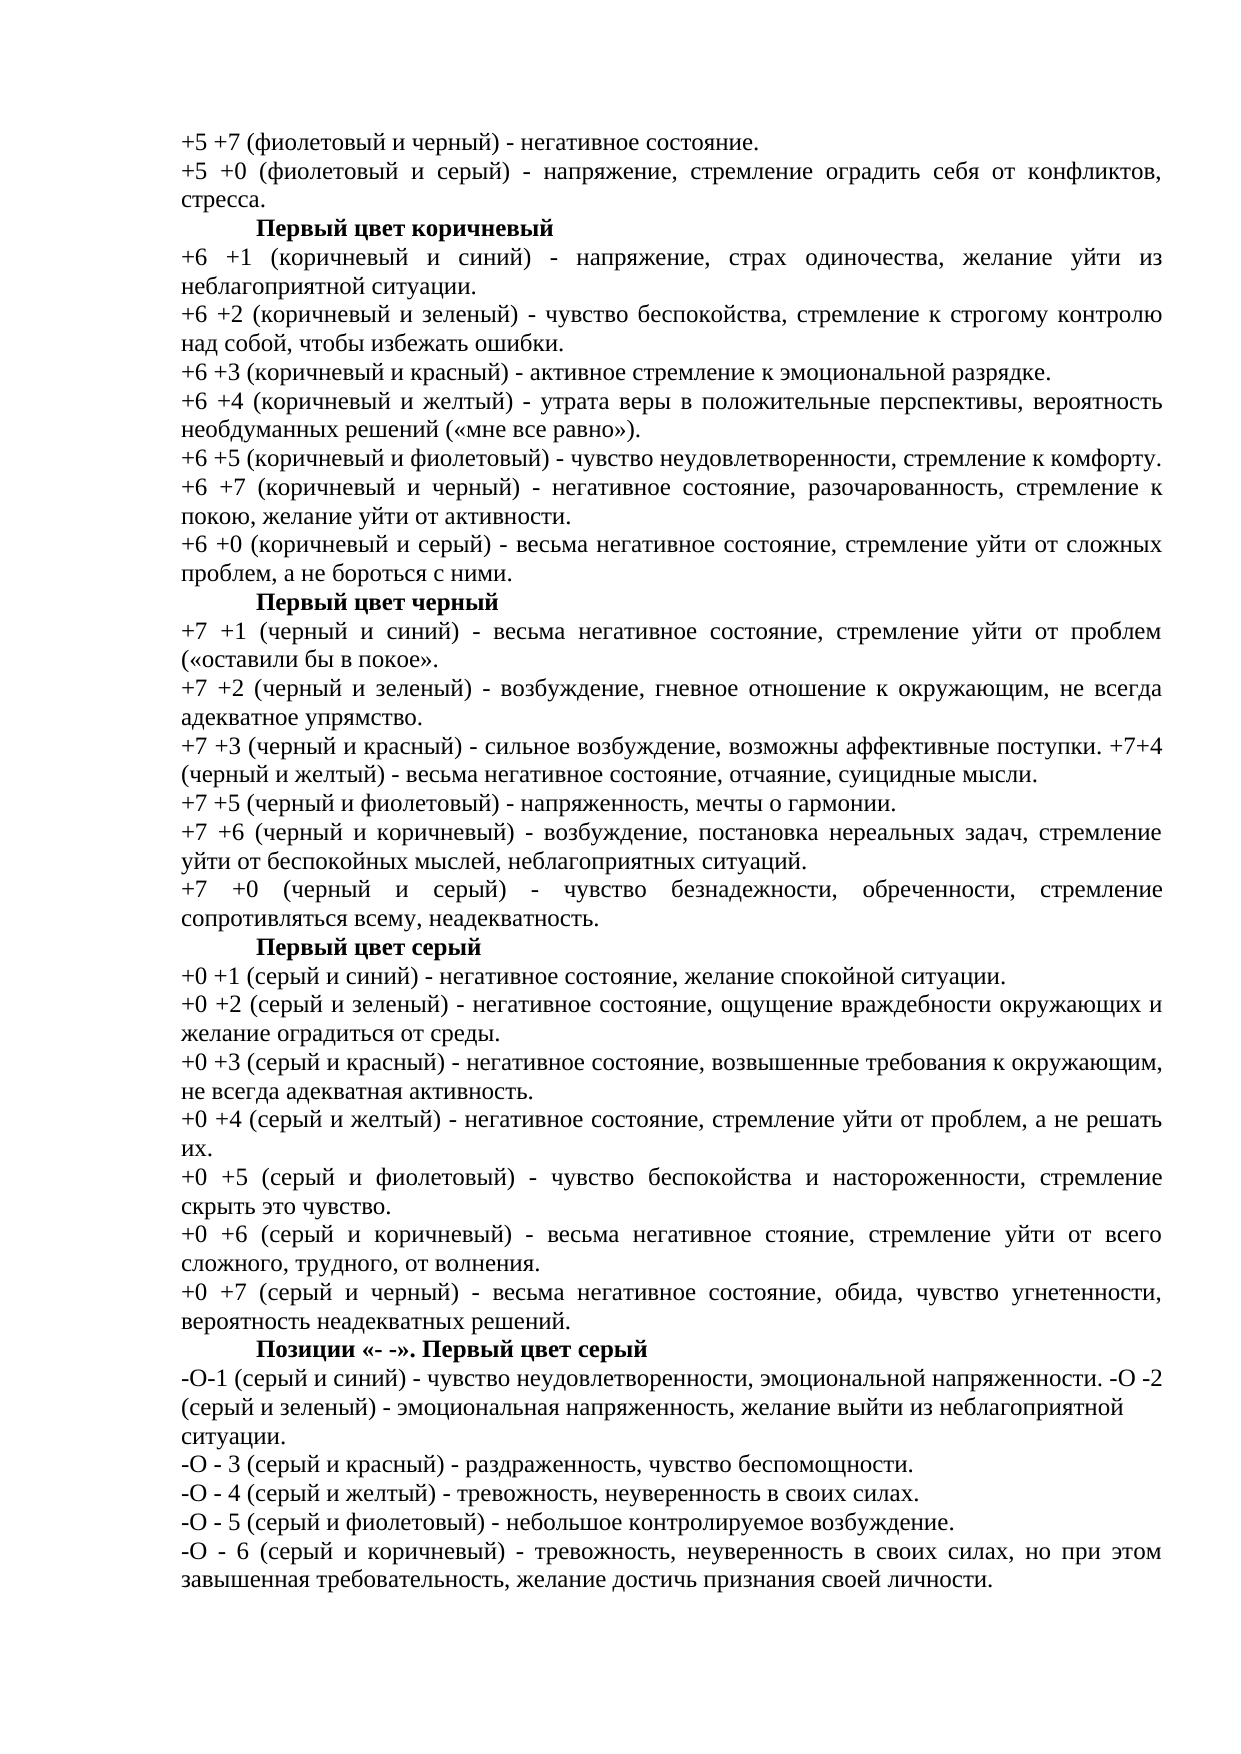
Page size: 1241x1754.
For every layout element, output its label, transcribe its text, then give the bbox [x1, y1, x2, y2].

text +0 +2 (серый и зеленый) - негативное состояние, ощущение враждебности окружающих и желание оградиться от среды. [181, 989, 1163, 1047]
text +6 +3 (коричневый и красный) - активное стремление к эмоциональной разрядке. [181, 357, 1163, 386]
text +5 +0 (фиолетовый и серый) - напряжение, стремление оградить себя от конфликтов, стресса. [181, 156, 1163, 213]
text +7 +6 (черный и коричневый) - возбуждение, постановка нереальных задач, стремление уйти от беспокойных мыслей, неблагоприятных ситуаций. [181, 817, 1163, 874]
text +0 +5 (серый и фиолетовый) - чувство беспокойства и настороженности, стремление скрыть это чувство. [181, 1162, 1163, 1219]
text +0 +7 (серый и черный) - весьма негативное состояние, обида, чувство угнетенности, вероятность неадекватных решений. [181, 1277, 1163, 1334]
text +6 +5 (коричневый и фиолетовый) - чувство неудовлетворенности, стремление к комфорту. [181, 443, 1163, 472]
text Позиции «- -». Первый цвет серый [181, 1334, 1163, 1363]
text +6 +1 (коричневый и синий) - напряжение, страх одиночества, желание уйти из неблагоприятной ситуации. [181, 242, 1163, 299]
text Первый цвет черный [181, 587, 1163, 616]
text +7 +2 (черный и зеленый) - возбуждение, гневное отношение к окружающим, не всегда адекватное упрямство. [181, 673, 1163, 731]
text +0 +4 (серый и желтый) - негативное состояние, стремление уйти от проблем, а не решать их. [181, 1104, 1163, 1162]
text +6 +2 (коричневый и зеленый) - чувство беспокойства, стремление к строгому контролю над собой, чтобы избежать ошибки. [181, 299, 1163, 357]
text -О - 6 (серый и коричневый) - тревожность, неуверенность в своих силах, но при этом завышенная требовательность, желание достичь признания своей личности. [181, 1536, 1163, 1593]
text -О - 3 (серый и красный) - раздраженность, чувство беспомощности. [181, 1449, 1163, 1478]
text +7 +5 (черный и фиолетовый) - напряженность, мечты о гармонии. [181, 788, 1163, 817]
text +7 +1 (черный и синий) - весьма негативное состояние, стремление уйти от проблем («оставили бы в покое». [181, 616, 1163, 673]
text +6 +4 (коричневый и желтый) - утрата веры в положительные перспективы, вероятность необдуманных решений («мне все равно»). [181, 386, 1163, 443]
text +7 +0 (черный и серый) - чувство безнадежности, обреченности, стремление сопротивляться всему, неадекватность. [181, 874, 1163, 932]
text +0 +3 (серый и красный) - негативное состояние, возвышенные требования к окружающим, не всегда адекватная активность. [181, 1047, 1163, 1104]
text +7 +3 (черный и красный) - сильное возбуждение, возможны аффективные поступки. +7+4 (черный и желтый) - весьма негативное состояние, отчаяние, суицидные мысли. [181, 731, 1163, 788]
text Первый цвет серый [181, 932, 1163, 961]
text -О - 4 (серый и желтый) - тревожность, неуверенность в своих силах. [181, 1478, 1163, 1507]
text +6 +7 (коричневый и черный) - негативное состояние, разочарованность, стремление к покою, желание уйти от активности. [181, 472, 1163, 529]
text Первый цвет коричневый [181, 213, 1163, 242]
text +0 +1 (серый и синий) - негативное состояние, желание спокойной ситуации. [181, 961, 1163, 989]
text +0 +6 (серый и коричневый) - весьма негативное стояние, стремление уйти от всего сложного, трудного, от волнения. [181, 1219, 1163, 1277]
text +5 +7 (фиолетовый и черный) - негативное состояние. [181, 127, 1163, 156]
text +6 +0 (коричневый и серый) - весьма негативное состояние, стремление уйти от сложных проблем, а не бороться с ними. [181, 529, 1163, 587]
text -О - 5 (серый и фиолетовый) - небольшое контролируемое возбуждение. [181, 1507, 1163, 1536]
text -О-1 (серый и синий) - чувство неудовлетворенности, эмоциональной напряженности. -О -2 (серый и зеленый) - эмоциональная напряженность, желание выйти из неблагоприятной ситуации. [181, 1363, 1163, 1449]
